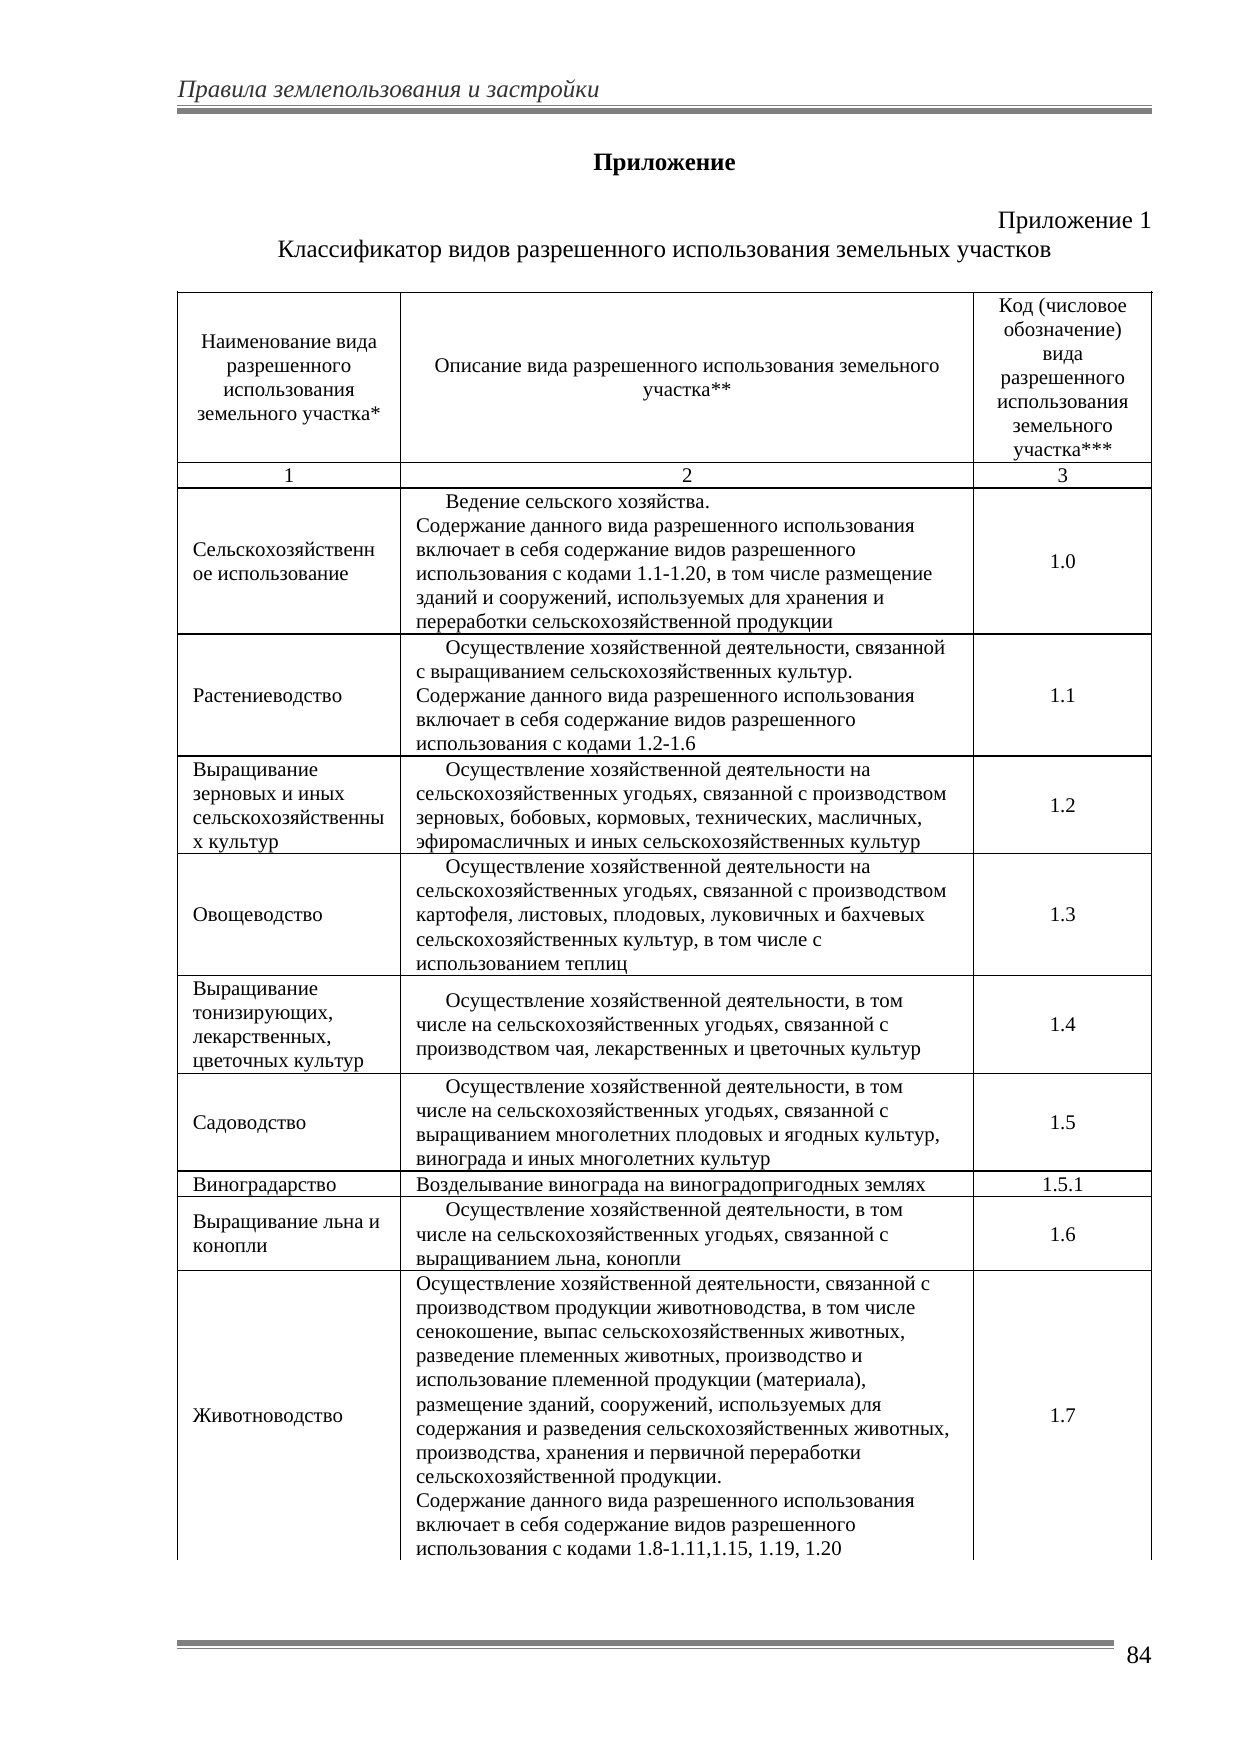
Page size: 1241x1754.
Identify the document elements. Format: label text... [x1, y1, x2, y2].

table_cell Осуществление хозяйственной деятельности, в том числе на сельскохозяйственных угодьях, связанной с производством чая, лекарственных и цветочных культур [401, 976, 973, 1072]
table_header Описание вида разрешенного использования земельного участка** [401, 293, 973, 461]
text Классификатор видов разрешенного использования земельных участков [177, 234, 1152, 263]
table_header Наименование вида разрешенного использования земельного участка* [178, 293, 400, 461]
table_cell 1.0 [974, 489, 1151, 633]
table_cell Садоводство [178, 1074, 400, 1170]
subtitle Приложение [177, 147, 1152, 176]
table_cell Животноводство [178, 1271, 400, 1560]
table_cell Возделывание винограда на виноградопригодных землях [401, 1172, 973, 1196]
text Приложение 1 [177, 205, 1152, 234]
table_cell 1.6 [974, 1197, 1151, 1269]
table_cell Ведение сельского хозяйства. Содержание данного вида разрешенного использования включает в себя содержание видов разрешенного использования с кодами 1.1-1.20, в том числе размещение зданий и сооружений, используемых для хранения и переработки сельскохозяйственной продукции [401, 489, 973, 633]
table_cell 1 [178, 463, 400, 487]
table_cell Сельскохозяйственное использование [178, 489, 400, 633]
table_cell Осуществление хозяйственной деятельности, в том числе на сельскохозяйственных угодьях, связанной с выращиванием многолетних плодовых и ягодных культур, винограда и иных многолетних культур [401, 1074, 973, 1170]
table_cell Овощеводство [178, 854, 400, 974]
table_cell Виноградарство [178, 1172, 400, 1196]
table_cell Выращивание зерновых и иных сельскохозяйственных культур [178, 757, 400, 853]
table_cell 1.5.1 [974, 1172, 1151, 1196]
table_cell 1.2 [974, 757, 1151, 853]
table_cell 3 [974, 463, 1151, 487]
table_cell Осуществление хозяйственной деятельности, связанной с производством продукции животноводства, в том числе сенокошение, выпас сельскохозяйственных животных, разведение племенных животных, производство и использование племенной продукции (материала), размещение зданий, сооружений, используемых для содержания и разведения сельскохозяйственных животных, производства, хранения и первичной переработки сельскохозяйственной продукции. Содержание данного вида разрешенного использования включает в себя содержание видов разрешенного использования с кодами 1.8-1.11,1.15, 1.19, 1.20 [401, 1271, 973, 1560]
table_cell Осуществление хозяйственной деятельности на сельскохозяйственных угодьях, связанной с производством зерновых, бобовых, кормовых, технических, масличных, эфиромасличных и иных сельскохозяйственных культур [401, 757, 973, 853]
table_cell Осуществление хозяйственной деятельности, в том числе на сельскохозяйственных угодьях, связанной с выращиванием льна, конопли [401, 1197, 973, 1269]
table_cell 1.1 [974, 635, 1151, 755]
table_cell Выращивание тонизирующих, лекарственных, цветочных культур [178, 976, 400, 1072]
table_cell 2 [401, 463, 973, 487]
table_cell 1.5 [974, 1074, 1151, 1170]
table_cell 1.4 [974, 976, 1151, 1072]
table_cell 1.7 [974, 1271, 1151, 1560]
table_header Код (числовое обозначение) вида разрешенного использования земельного участка*** [974, 293, 1151, 461]
table_cell Осуществление хозяйственной деятельности на сельскохозяйственных угодьях, связанной с производством картофеля, листовых, плодовых, луковичных и бахчевых сельскохозяйственных культур, в том числе с использованием теплиц [401, 854, 973, 974]
table_cell Осуществление хозяйственной деятельности, связанной с выращиванием сельскохозяйственных культур. Содержание данного вида разрешенного использования включает в себя содержание видов разрешенного использования с кодами 1.2-1.6 [401, 635, 973, 755]
table_cell Растениеводство [178, 635, 400, 755]
table_cell 1.3 [974, 854, 1151, 974]
table_cell Выращивание льна и конопли [178, 1197, 400, 1269]
